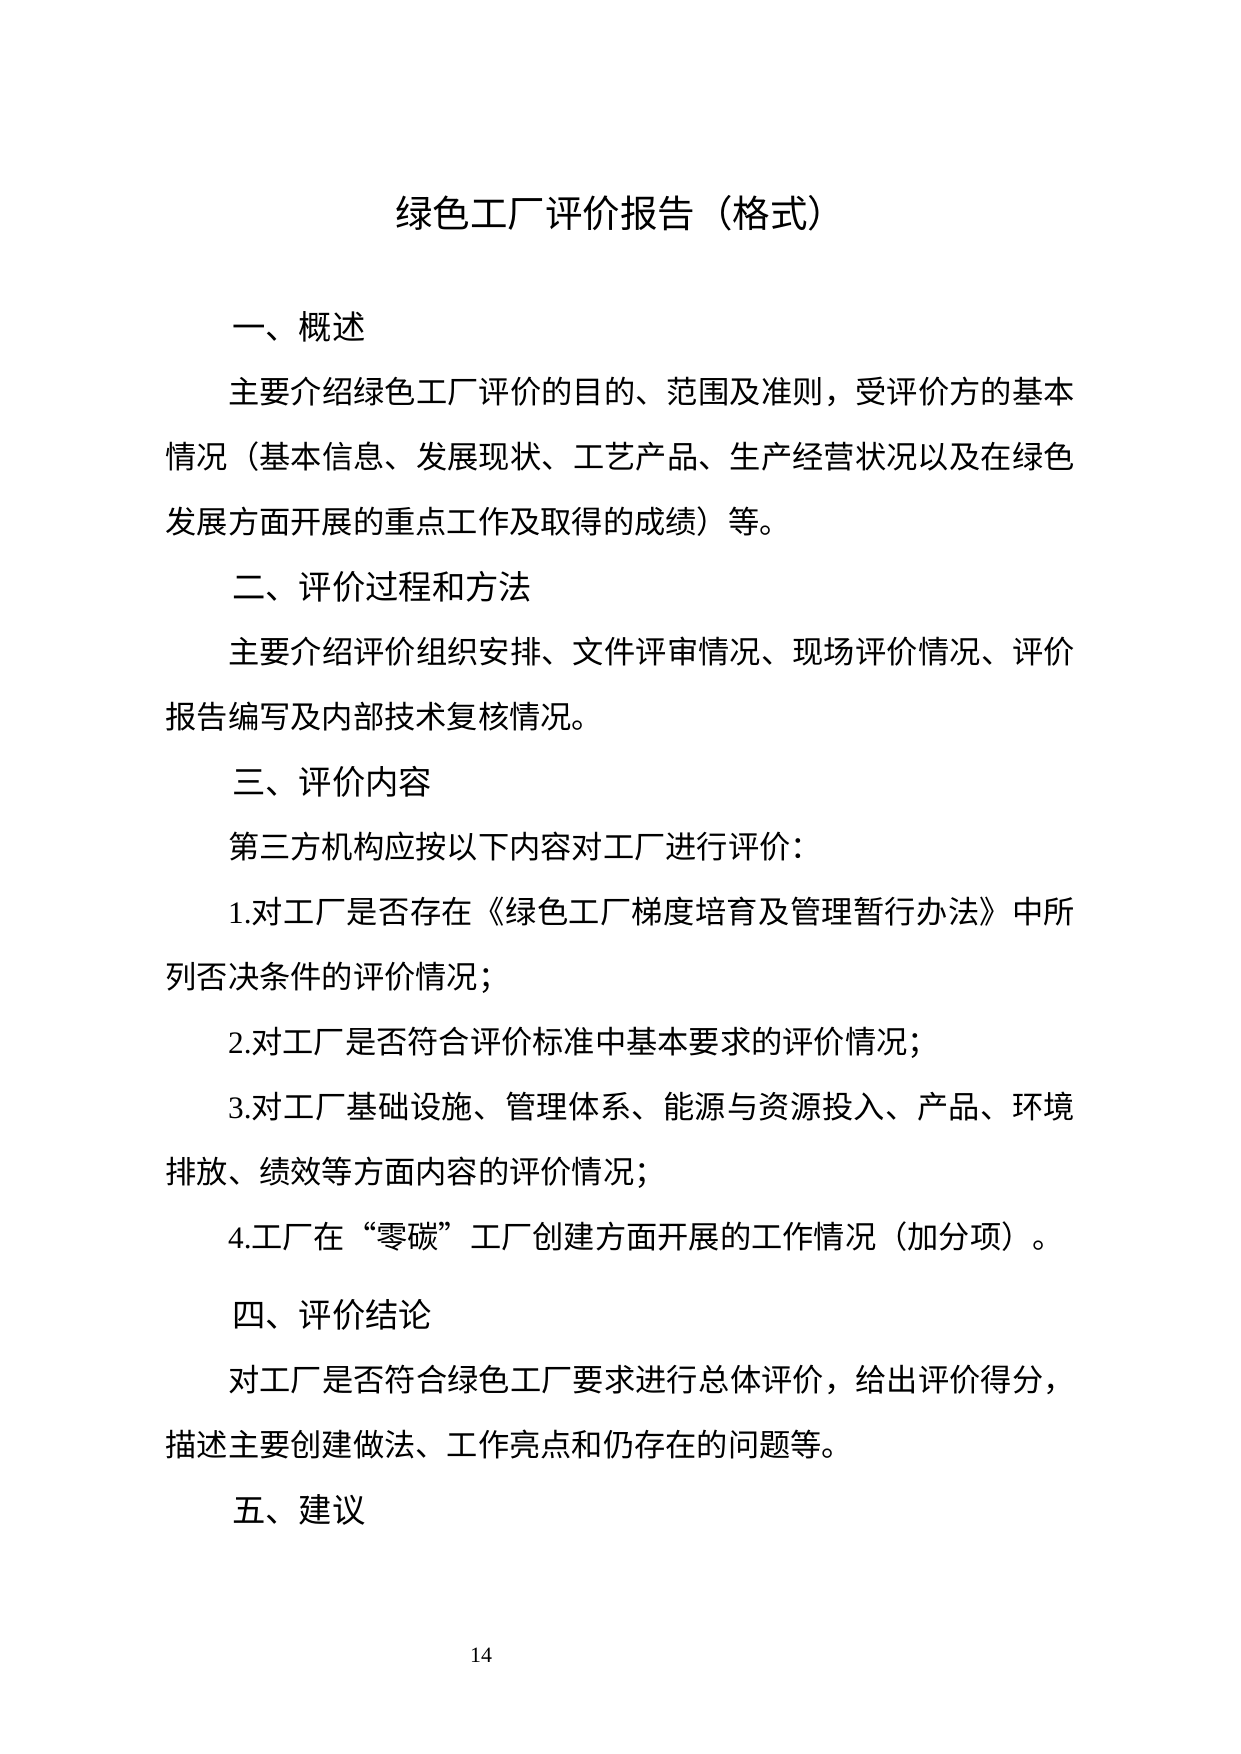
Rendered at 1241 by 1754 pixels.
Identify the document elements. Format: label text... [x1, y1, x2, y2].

text 绿色工厂评价报告（格式） [165, 184, 1075, 238]
text 4.工厂在“零碳”工厂创建方面开展的工作情况（加分项）。 [165, 1203, 1075, 1268]
text 三、评价内容 [165, 748, 1075, 813]
text 第三方机构应按以下内容对工厂进行评价： [165, 813, 1075, 878]
text 主要介绍绿色工厂评价的目的、范围及准则，受评价方的基本情况（基本信息、发展现状、工艺产品、生产经营状况以及在绿色发展方面开展的重点工作及取得的成绩）等。 [165, 358, 1075, 553]
list 2.对工厂是否符合评价标准中基本要求的评价情况； [165, 1008, 1075, 1073]
text 对工厂是否符合绿色工厂要求进行总体评价，给出评价得分，描述主要创建做法、工作亮点和仍存在的问题等。 [165, 1345, 1075, 1475]
text 五、建议 [165, 1475, 1075, 1540]
text 四、评价结论 [165, 1280, 1075, 1345]
text 主要介绍评价组织安排、文件评审情况、现场评价情况、评价报告编写及内部技术复核情况。 [165, 618, 1075, 748]
list 3.对工厂基础设施、管理体系、能源与资源投入、产品、环境排放、绩效等方面内容的评价情况； [165, 1073, 1075, 1203]
text 二、评价过程和方法 [165, 553, 1075, 618]
list 1.对工厂是否存在《绿色工厂梯度培育及管理暂行办法》中所列否决条件的评价情况； [165, 878, 1075, 1008]
text 一、概述 [165, 293, 1075, 358]
